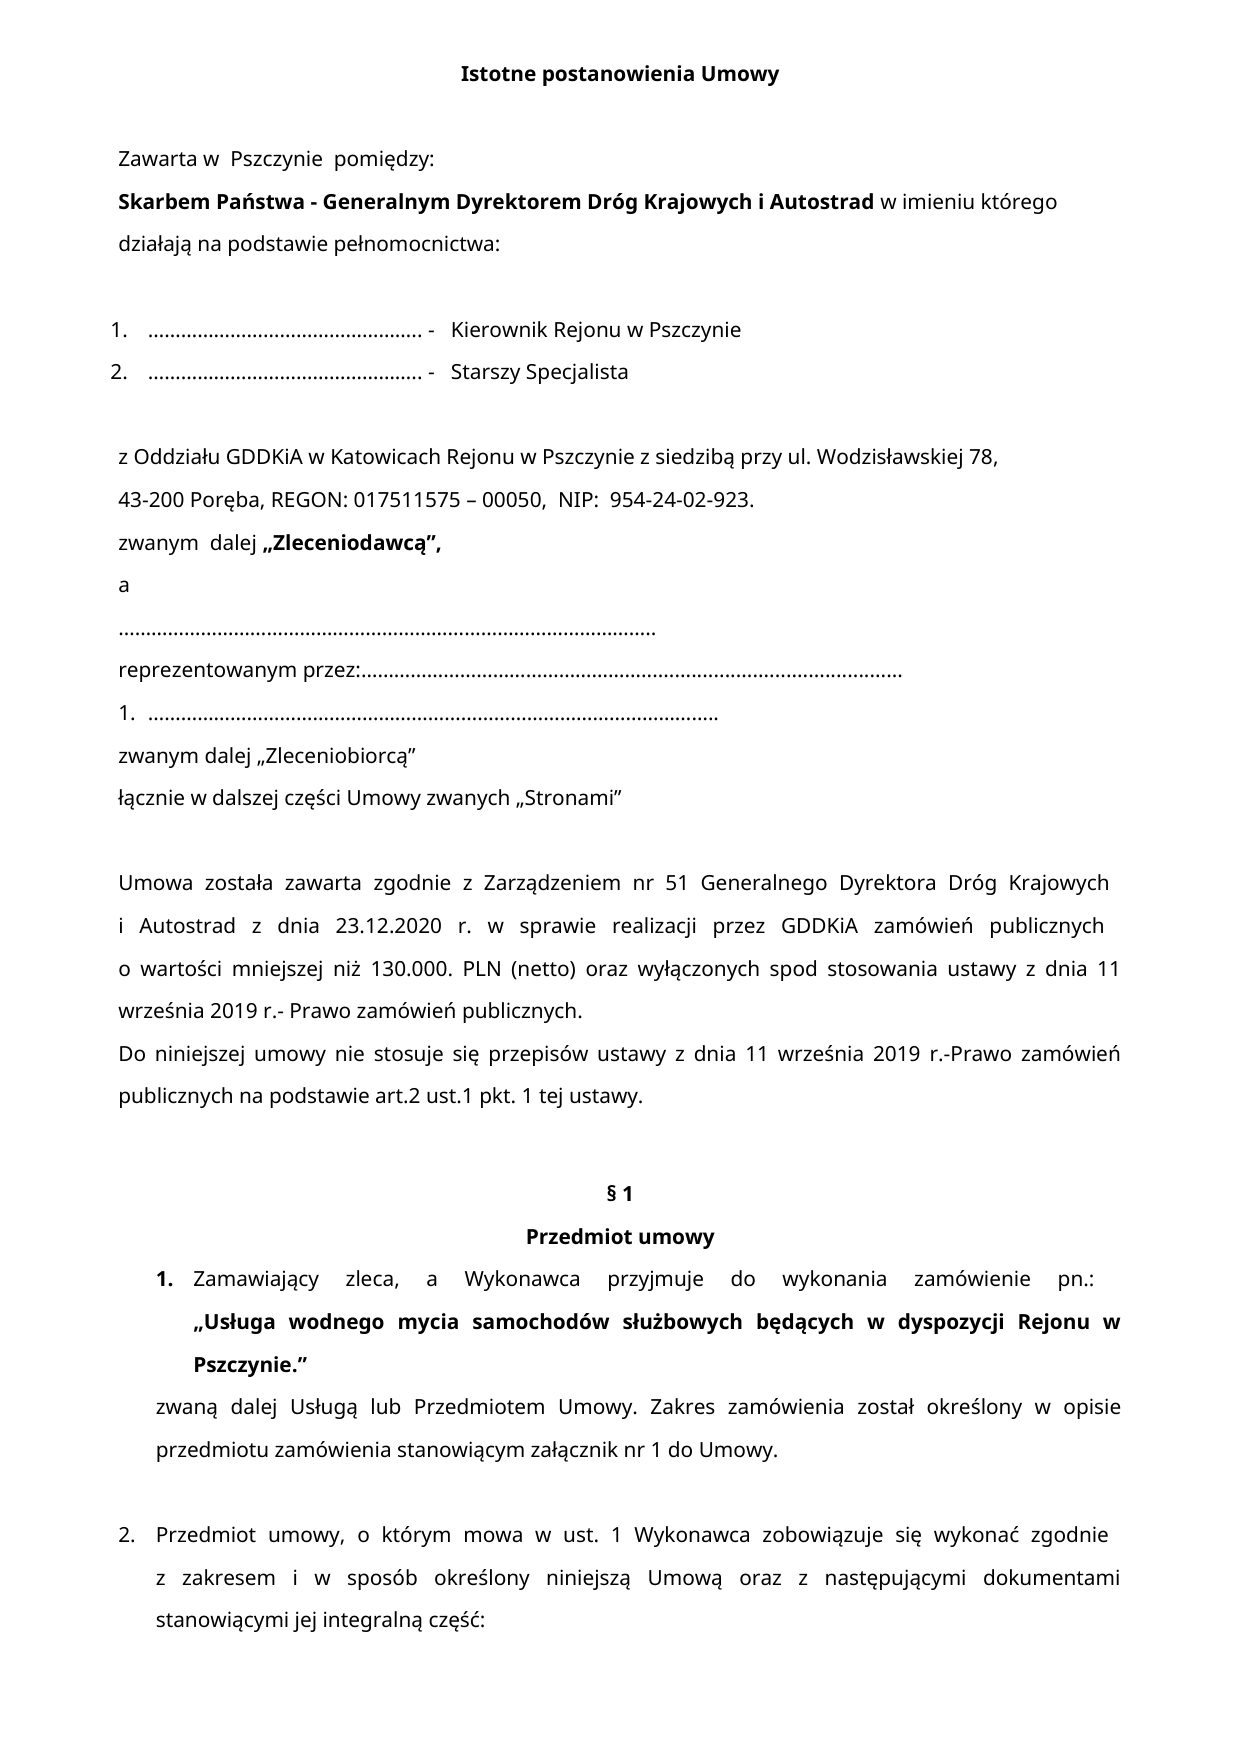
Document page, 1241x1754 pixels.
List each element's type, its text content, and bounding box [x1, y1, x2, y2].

text § 1 [118, 1179, 1122, 1208]
text łącznie w dalszej części Umowy zwanych „Stronami” [118, 783, 1122, 812]
text zwanym dalej „Zleceniobiorcą” [118, 741, 1122, 769]
list ………………………………………….. - Starszy Specjalista [110, 357, 1122, 386]
text Przedmiot umowy [118, 1222, 1122, 1250]
subtitle Istotne postanowienia Umowy [118, 59, 1122, 87]
text z Oddziału GDDKiA w Katowicach Rejonu w Pszczynie z siedzibą przy ul. Wodzisławskiej 78, [118, 442, 1122, 471]
text Zawarta w Pszczynie pomiędzy: Skarbem Państwa - Generalnym Dyrektorem Dróg Krajowych i Autostrad w imieniu którego działają na podstawie pełnomocnictwa: [118, 144, 1122, 258]
text Umowa została zawarta zgodnie z Zarządzeniem nr 51 Generalnego Dyrektora Dróg Krajowych i Autostrad z dnia 23.12.2020 r. w sprawie realizacji przez GDDKiA zamówień publicznych o wartości mniejszej niż 130.000. PLN (netto) oraz wyłączonych spod stosowania ustawy z dnia 11 września 2019 r.- Prawo zamówień publicznych. [118, 868, 1122, 1025]
list Przedmiot umowy, o którym mowa w ust. 1 Wykonawca zobowiązuje się wykonać zgodnie z zakresem i w sposób określony niniejszą Umową oraz z następującymi dokumentami stanowiącymi jej integralną część: [118, 1520, 1122, 1634]
text a [118, 570, 1122, 599]
text zwaną dalej Usługą lub Przedmiotem Umowy. Zakres zamówienia został określony w opisie przedmiotu zamówienia stanowiącym załącznik nr 1 do Umowy. [156, 1392, 1122, 1463]
list Zamawiający zleca, a Wykonawca przyjmuje do wykonania zamówienie pn.: „Usługa wodnego mycia samochodów służbowych będących w dyspozycji Rejonu w Pszczynie.” [156, 1264, 1122, 1378]
list ………………………………………………………………………………………….. [118, 698, 1122, 727]
text Do niniejszej umowy nie stosuje się przepisów ustawy z dnia 11 września 2019 r.-Prawo zamówień publicznych na podstawie art.2 ust.1 pkt. 1 tej ustawy. [118, 1039, 1122, 1110]
list ………………………………………….. - Kierownik Rejonu w Pszczynie [110, 315, 1122, 343]
text reprezentowanym przez:……………………………………………............................................... [118, 656, 1122, 684]
text 43-200 Poręba, REGON: 017511575 – 00050, NIP: 954-24-02-923. [118, 485, 1122, 513]
text zwanym dalej „Zleceniodawcą”, [118, 528, 1122, 556]
text …………………………………………………………………………………….. [118, 613, 1122, 641]
